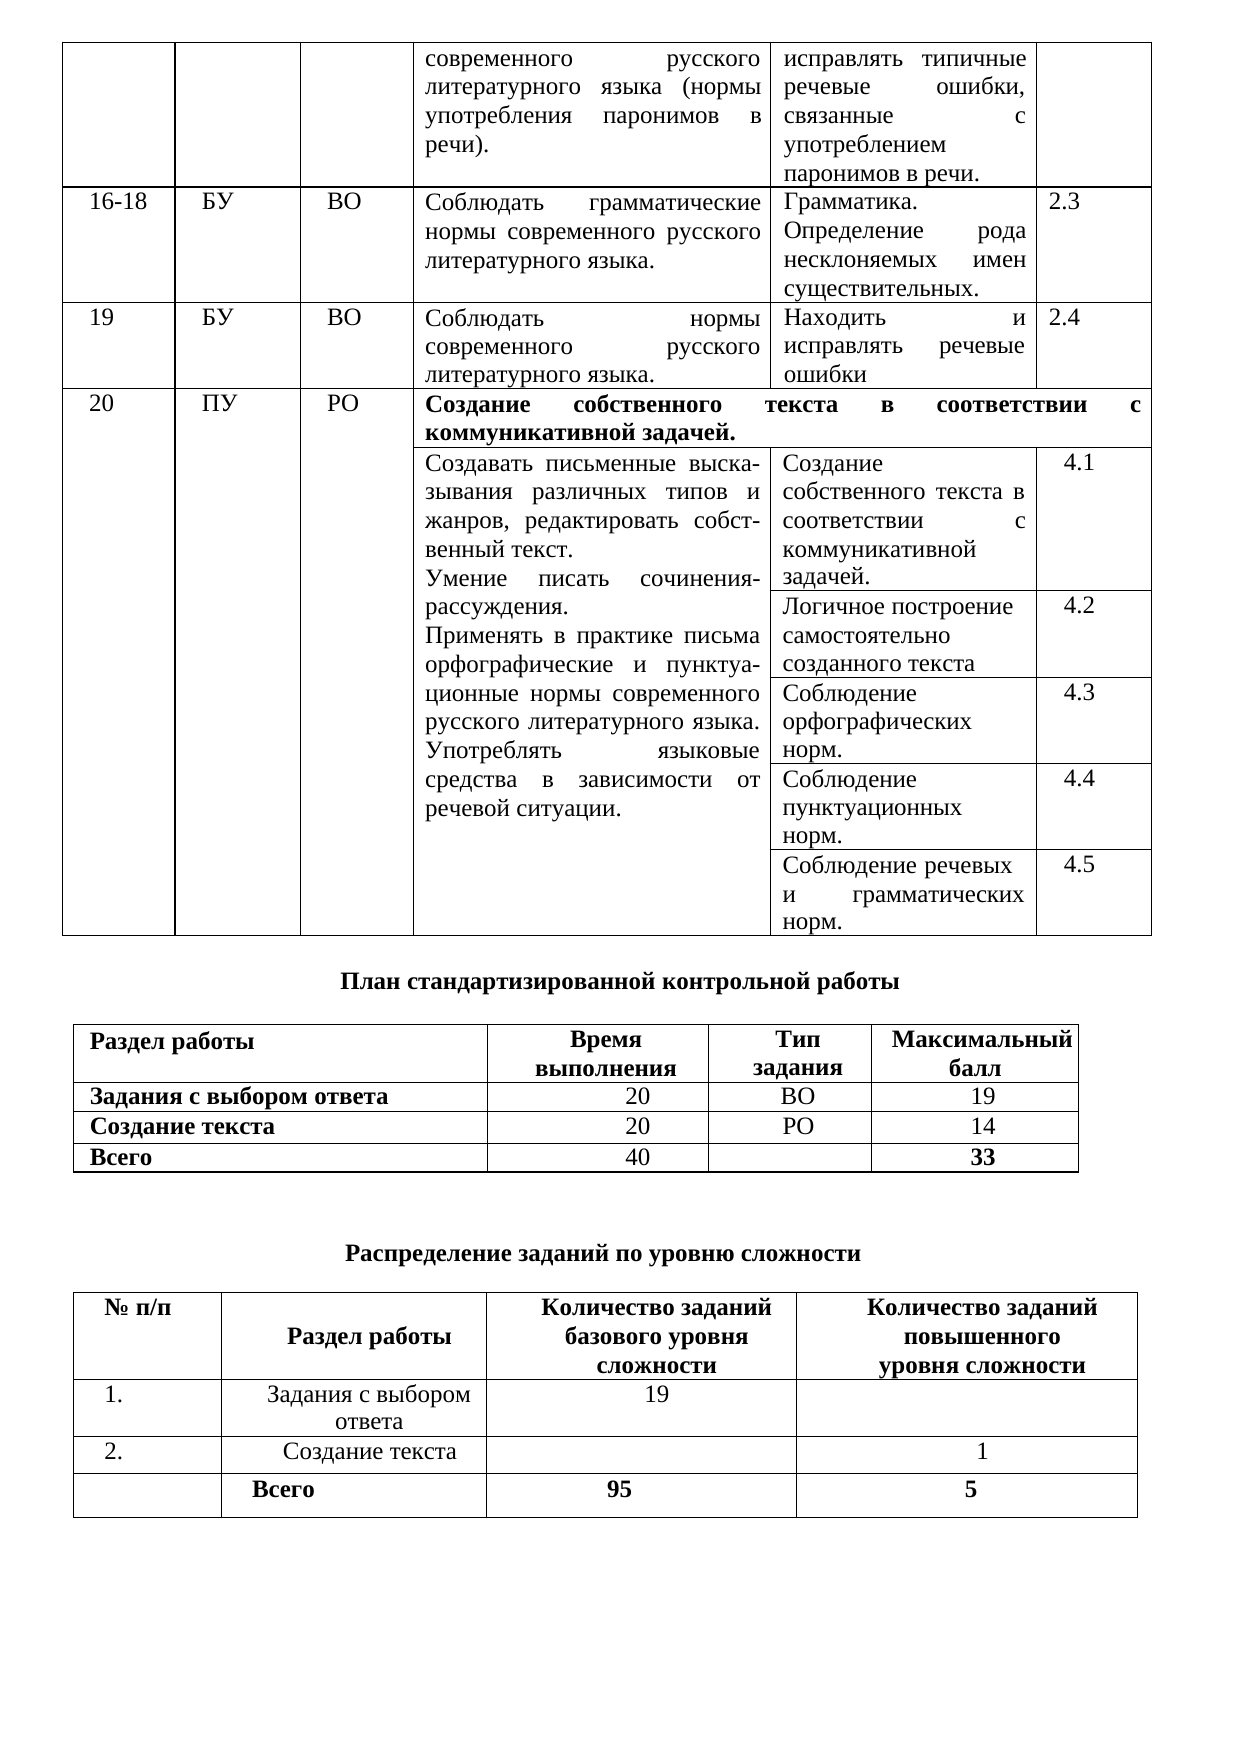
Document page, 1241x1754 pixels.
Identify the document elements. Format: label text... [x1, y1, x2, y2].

table_cell Соблюдать грамматические нормы современного русского литературного языка. [414, 188, 770, 302]
table_cell [797, 1380, 1137, 1436]
table_cell [74, 1474, 221, 1517]
table_cell 4.3 [1037, 678, 1151, 763]
table_cell 4.4 [1037, 764, 1151, 849]
table_cell БУ [176, 188, 300, 302]
table_cell 20 [63, 389, 174, 935]
table_cell ВО [301, 188, 413, 302]
table_cell 1. [74, 1380, 221, 1436]
table_cell Соблюдение орфографических норм. [771, 678, 1036, 763]
table_cell Всего [222, 1474, 486, 1517]
table_header Время выполнения [488, 1025, 708, 1082]
table_header [301, 43, 413, 186]
table_cell Создание собственного текста в соответствии с коммуникативной задачей. [414, 389, 1151, 447]
table_cell Грамматика. Определение рода несклоняемых имен существительных. [771, 188, 1036, 302]
table_cell 20 [488, 1083, 708, 1111]
table_header современного русского литературного языка (нормы употребления паронимов в речи). [414, 43, 770, 186]
table_header № п/п [74, 1293, 221, 1379]
table_cell Создавать письменные выска- зывания различных типов и жанров, редактировать собст- венный текст. Умение писать сочинения- рассуждения. Применять в практике письма орфографические и пунктуа- ционные нормы современного русского литературного языка. Употреблять языковые средства в зависимости от речевой ситуации. [414, 448, 770, 935]
table_cell Логичное построение самостоятельно созданного текста [771, 591, 1036, 677]
table_cell 14 [872, 1112, 1078, 1143]
table_cell Создание собственного текста в соответствии с коммуникативной задачей. [771, 448, 1036, 590]
table_cell 4.5 [1037, 850, 1151, 935]
table_cell 19 [487, 1380, 796, 1436]
subtitle План стандартизированной контрольной работы [340, 966, 1192, 995]
table_cell 4.1 [1037, 448, 1151, 590]
table_cell 19 [63, 303, 174, 388]
text Распределение заданий по уровню сложности [345, 1238, 1192, 1266]
table_header Количество заданий базового уровня сложности [487, 1293, 796, 1379]
table_header [63, 43, 174, 186]
table_header Тип задания [709, 1025, 871, 1082]
table_cell ПУ [176, 389, 300, 935]
table_cell 4.2 [1037, 591, 1151, 677]
table_cell Создание текста [74, 1112, 487, 1143]
table_cell ВО [301, 303, 413, 388]
table_cell Задания с выбором ответа [222, 1380, 486, 1436]
table_cell 1 [797, 1437, 1137, 1473]
table_cell Соблюдение пунктуационных норм. [771, 764, 1036, 849]
table_cell Всего [74, 1144, 487, 1171]
table_cell ВО [709, 1083, 871, 1111]
table_cell БУ [176, 303, 300, 388]
table_cell 2.4 [1037, 303, 1151, 388]
table_cell 40 [488, 1144, 708, 1171]
table_cell 95 [487, 1474, 796, 1517]
table_cell 20 [488, 1112, 708, 1143]
table_cell 2.3 [1037, 188, 1151, 302]
table_cell Создание текста [222, 1437, 486, 1473]
table_cell [487, 1437, 796, 1473]
table_header Раздел работы [222, 1293, 486, 1379]
table_cell [709, 1144, 871, 1171]
table_cell 16-18 [63, 188, 174, 302]
table_cell РО [709, 1112, 871, 1143]
table_header исправлять типичные речевые ошибки, связанные с употреблением паронимов в речи. [771, 43, 1036, 186]
table_cell 19 [872, 1083, 1078, 1111]
table_cell 5 [797, 1474, 1137, 1517]
table_header [1037, 43, 1151, 186]
table_header Раздел работы [74, 1025, 487, 1082]
table_cell 33 [872, 1144, 1078, 1171]
table_header Количество заданий повышенного уровня сложности [797, 1293, 1137, 1379]
table_cell Соблюдение речевых и грамматических норм. [771, 850, 1036, 935]
table_cell РО [301, 389, 413, 935]
table_header Максимальный балл [872, 1025, 1078, 1082]
table_cell Находить и исправлять речевые ошибки [771, 303, 1036, 388]
table_header [176, 43, 300, 186]
table_cell Соблюдать нормы современного русского литературного языка. [414, 303, 770, 388]
table_cell Задания с выбором ответа [74, 1083, 487, 1111]
table_cell 2. [74, 1437, 221, 1473]
